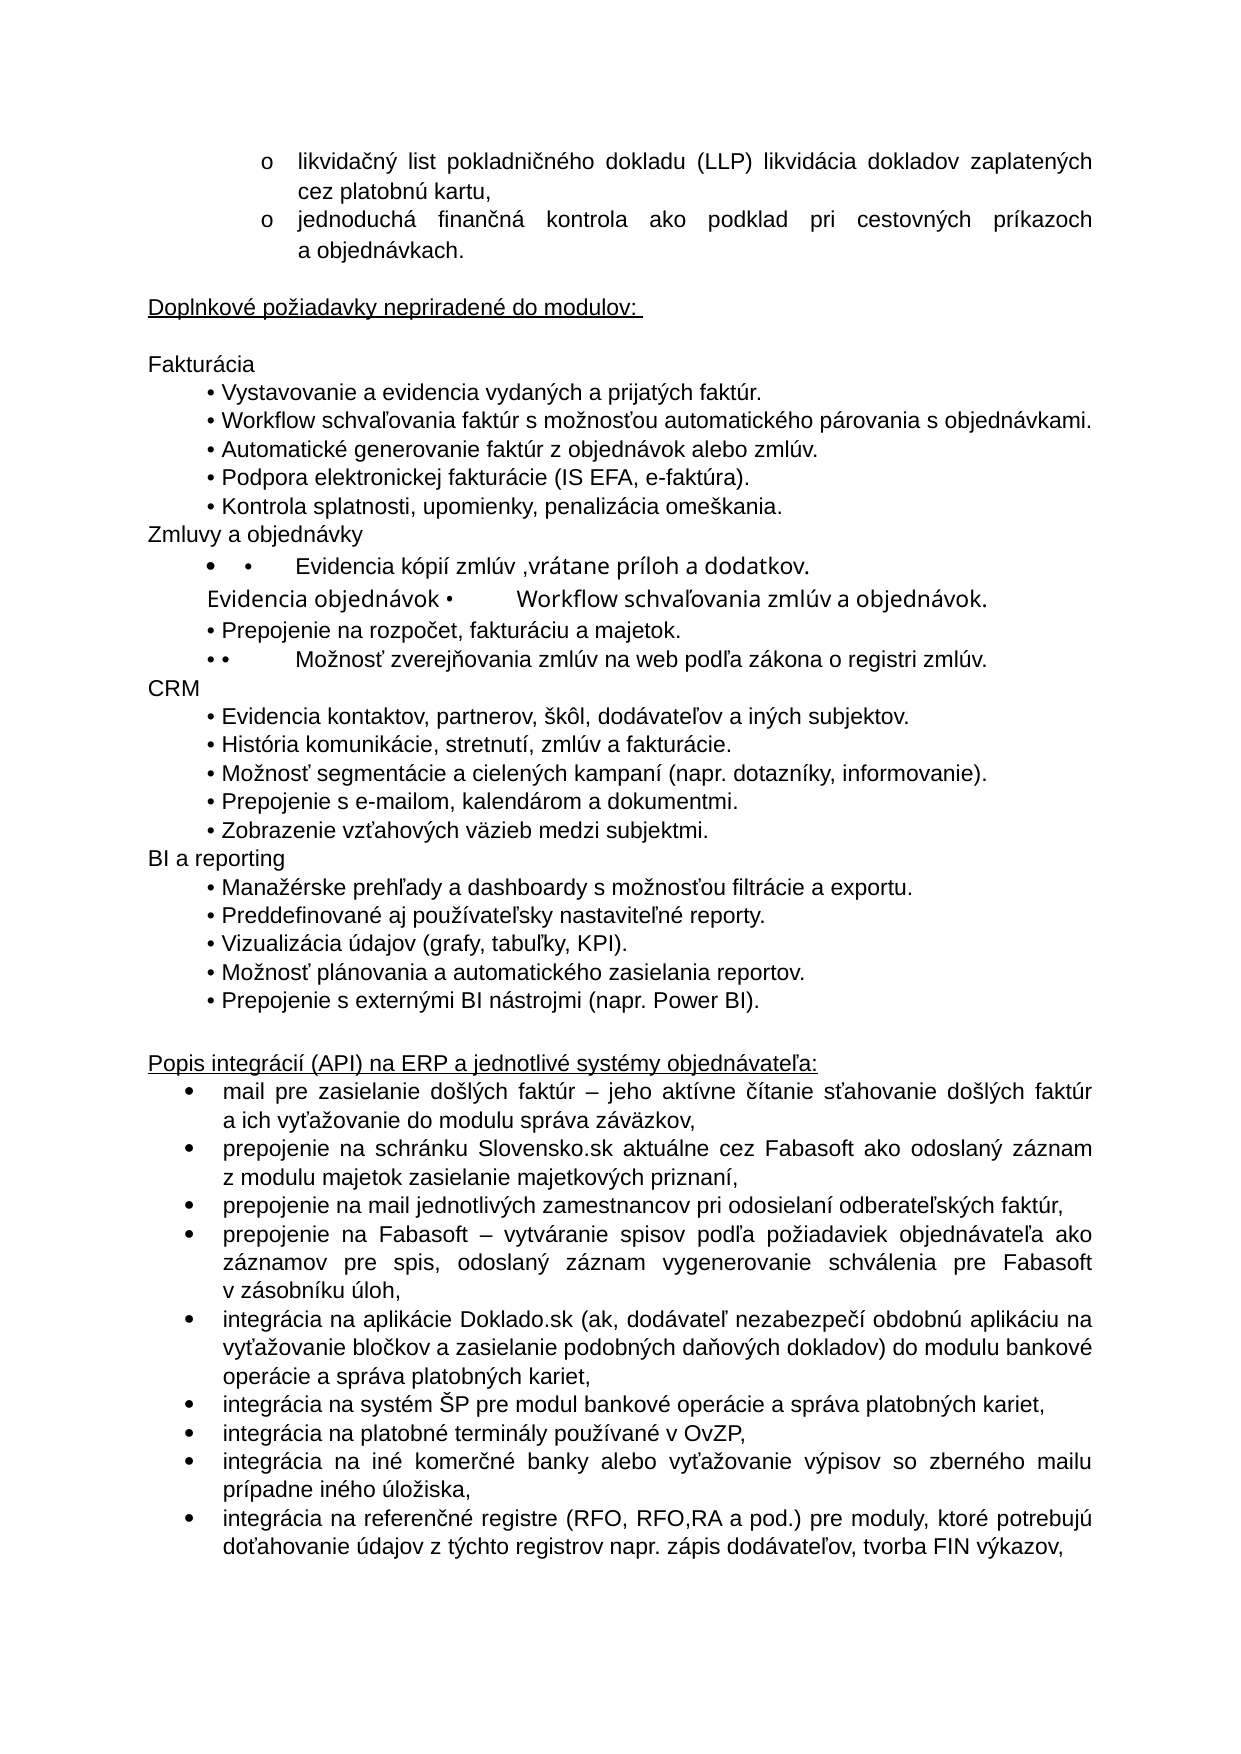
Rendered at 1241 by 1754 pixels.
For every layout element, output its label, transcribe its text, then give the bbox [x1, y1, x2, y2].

text CRM [148, 674, 1093, 701]
list integrácia na systém ŠP pre modul bankové operácie a správa platobných kariet, [185, 1391, 1093, 1417]
text Fakturácia [148, 351, 1093, 377]
list prepojenie na schránku Slovensko.sk aktuálne cez Fabasoft ako odoslaný záznam z modulu majetok zasielanie majetkových priznaní, [185, 1135, 1093, 1190]
text BI a reporting [148, 845, 1093, 871]
text • Kontrola splatnosti, upomienky, penalizácia omeškania. [207, 493, 1093, 519]
text • Evidencia kontaktov, partnerov, škôl, dodávateľov a iných subjektov. [207, 703, 1093, 729]
list likvidačný list pokladničného dokladu (LLP) likvidácia dokladov zaplatených cez platobnú kartu, [260, 148, 1093, 204]
list prepojenie na mail jednotlivých zamestnancov pri odosielaní odberateľských faktúr, [185, 1192, 1093, 1218]
text • • Možnosť zverejňovania zmlúv na web podľa zákona o registri zmlúv. [207, 646, 1093, 672]
text • História komunikácie, stretnutí, zmlúv a fakturácie. [207, 731, 1093, 758]
text • Možnosť segmentácie a cielených kampaní (napr. dotazníky, informovanie). [207, 760, 1093, 786]
text • Workflow schvaľovania faktúr s možnosťou automatického párovania s objednávkami. [207, 407, 1093, 434]
text • Prepojenie na rozpočet, fakturáciu a majetok. [207, 617, 1093, 643]
text • Preddefinované aj používateľsky nastaviteľné reporty. [207, 902, 1093, 928]
text • Prepojenie s externými BI nástrojmi (napr. Power BI). [207, 987, 1093, 1014]
text • Podpora elektronickej fakturácie (IS EFA, e-faktúra). [207, 464, 1093, 491]
list prepojenie na Fabasoft – vytváranie spisov podľa požiadaviek objednávateľa ako záznamov pre spis, odoslaný záznam vygenerovanie schválenia pre Fabasoft v zásobníku úloh, [185, 1221, 1093, 1304]
text Zmluvy a objednávky [148, 521, 1093, 548]
text • Vizualizácia údajov (grafy, tabuľky, KPI). [207, 930, 1093, 957]
text Doplnkové požiadavky nepriradené do modulov: [148, 294, 1093, 320]
list integrácia na iné komerčné banky alebo vyťažovanie výpisov so zberného mailu prípadne iného úložiska, [185, 1448, 1093, 1503]
list jednoduchá finančná kontrola ako podklad pri cestovných príkazoch a objednávkach. [260, 206, 1093, 263]
list integrácia na referenčné registre (RFO, RFO,RA a pod.) pre moduly, ktoré potrebujú doťahovanie údajov z týchto registrov napr. zápis dodávateľov, tvorba FIN výkazov, [185, 1505, 1093, 1560]
list integrácia na aplikácie Doklado.sk (ak, dodávateľ nezabezpečí obdobnú aplikáciu na vyťažovanie bločkov a zasielanie podobných daňových dokladov) do modulu bankové operácie a správa platobných kariet, [185, 1306, 1093, 1389]
list mail pre zasielanie došlých faktúr – jeho aktívne čítanie sťahovanie došlých faktúr a ich vyťažovanie do modulu správa záväzkov, [185, 1078, 1093, 1133]
text • Vystavovanie a evidencia vydaných a prijatých faktúr. [207, 379, 1093, 405]
text Evidencia objednávok • Workflow schvaľovania zmlúv a objednávok. [207, 583, 1093, 615]
list • Evidencia kópií zmlúv ,vrátane príloh a dodatkov. [207, 550, 1093, 581]
text • Možnosť plánovania a automatického zasielania reportov. [207, 959, 1093, 985]
text • Manažérske prehľady a dashboardy s možnosťou filtrácie a exportu. [207, 873, 1093, 900]
text • Zobrazenie vzťahových väzieb medzi subjektmi. [207, 817, 1093, 843]
text Popis integrácií (API) na ERP a jednotlivé systémy objednávateľa: [148, 1050, 1093, 1076]
text • Prepojenie s e-mailom, kalendárom a dokumentmi. [207, 788, 1093, 814]
text • Automatické generovanie faktúr z objednávok alebo zmlúv. [207, 436, 1093, 462]
list integrácia na platobné terminály používané v OvZP, [185, 1419, 1093, 1446]
